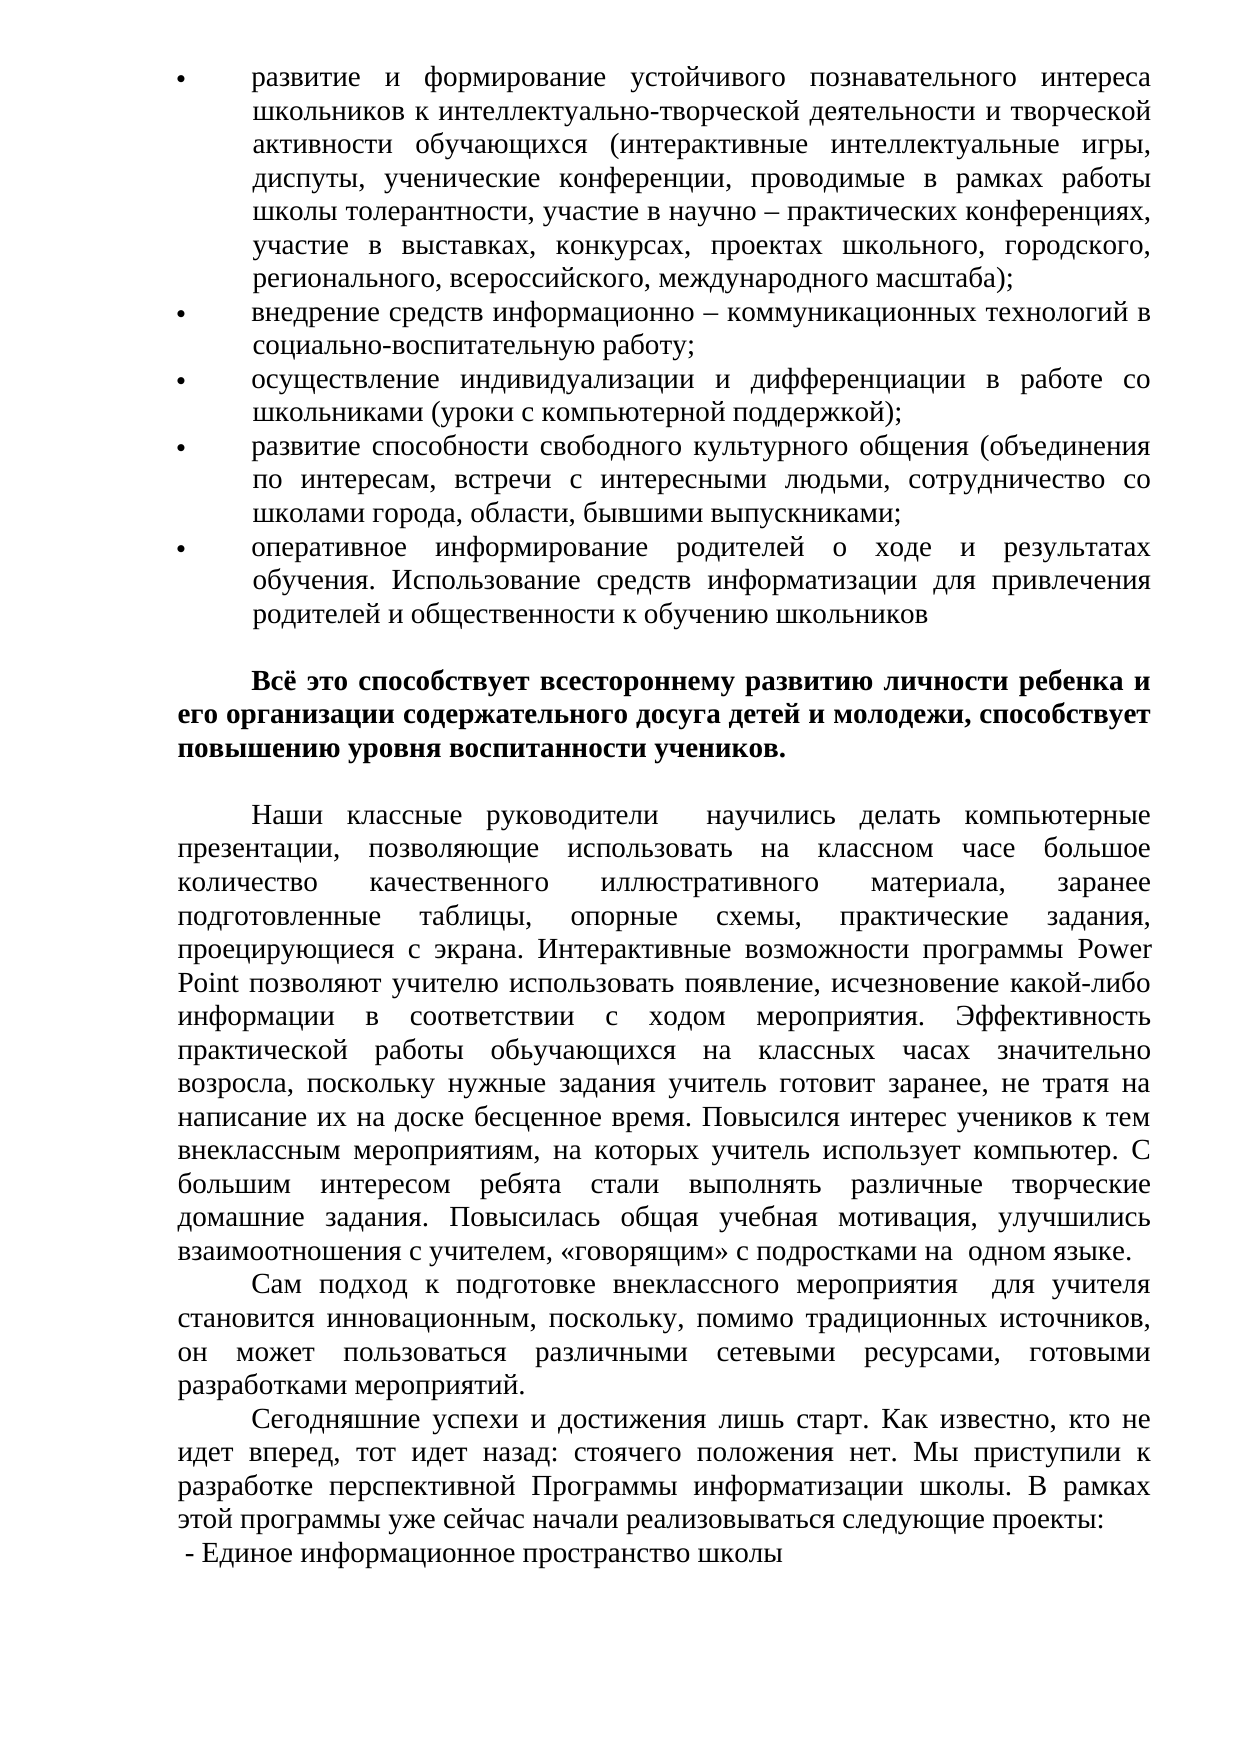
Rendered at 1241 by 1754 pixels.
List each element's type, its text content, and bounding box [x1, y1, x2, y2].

text Сегодняшние успехи и достижения лишь старт. Как известно, кто не идет вперед, тот идет назад: стоячего положения нет. Мы приступили к разработке перспективной Программы информатизации школы. В рамках этой программы уже сейчас начали реализовываться следующие проекты: [177, 1401, 1152, 1535]
text Наши классные руководители научились делать компьютерные презентации, позволяющие использовать на классном часе большое количество качественного иллюстративного материала, заранее подготовленные таблицы, опорные схемы, практические задания, проецирующиеся с экрана. Интерактивные возможности программы Power Point позволяют учителю использовать появление, исчезновение какой-либо информации в соответствии с ходом мероприятия. Эффективность практической работы обьучающихся на классных часах значительно возросла, поскольку нужные задания учитель готовит заранее, не тратя на написание их на доске бесценное время. Повысился интерес учеников к тем внеклассным мероприятиям, на которых учитель использует компьютер. С большим интересом ребята стали выполнять различные творческие домашние задания. Повысилась общая учебная мотивация, улучшились взаимоотношения с учителем, «говорящим» с подростками на одном языке. [177, 797, 1152, 1267]
list осуществление индивидуализации и дифференциации в работе со школьниками (уроки с компьютерной поддержкой); [177, 361, 1152, 428]
list развитие и формирование устойчивого познавательного интереса школьников к интеллектуально-творческой деятельности и творческой активности обучающихся (интерактивные интеллектуальные игры, диспуты, ученические конференции, проводимые в рамках работы школы толерантности, участие в научно – практических конференциях, участие в выставках, конкурсах, проектах школьного, городского, регионального, всероссийского, международного масштаба); [177, 59, 1152, 294]
text - Единое информационное пространство школы [177, 1535, 1152, 1568]
list оперативное информирование родителей о ходе и результатах обучения. Использование средств информатизации для привлечения родителей и общественности к обучению школьников [177, 529, 1152, 629]
text Сам подход к подготовке внеклассного мероприятия для учителя становится инновационным, поскольку, помимо традиционных источников, он может пользоваться различными сетевыми ресурсами, готовыми разработками мероприятий. [177, 1267, 1152, 1401]
text Всё это способствует всестороннему развитию личности ребенка и его организации содержательного досуга детей и молодежи, способствует повышению уровня воспитанности учеников. [177, 663, 1152, 763]
list развитие способности свободного культурного общения (объединения по интересам, встречи с интересными людьми, сотрудничество со школами города, области, бывшими выпускниками; [177, 428, 1152, 529]
list внедрение средств информационно – коммуникационных технологий в социально-воспитательную работу; [177, 294, 1152, 361]
